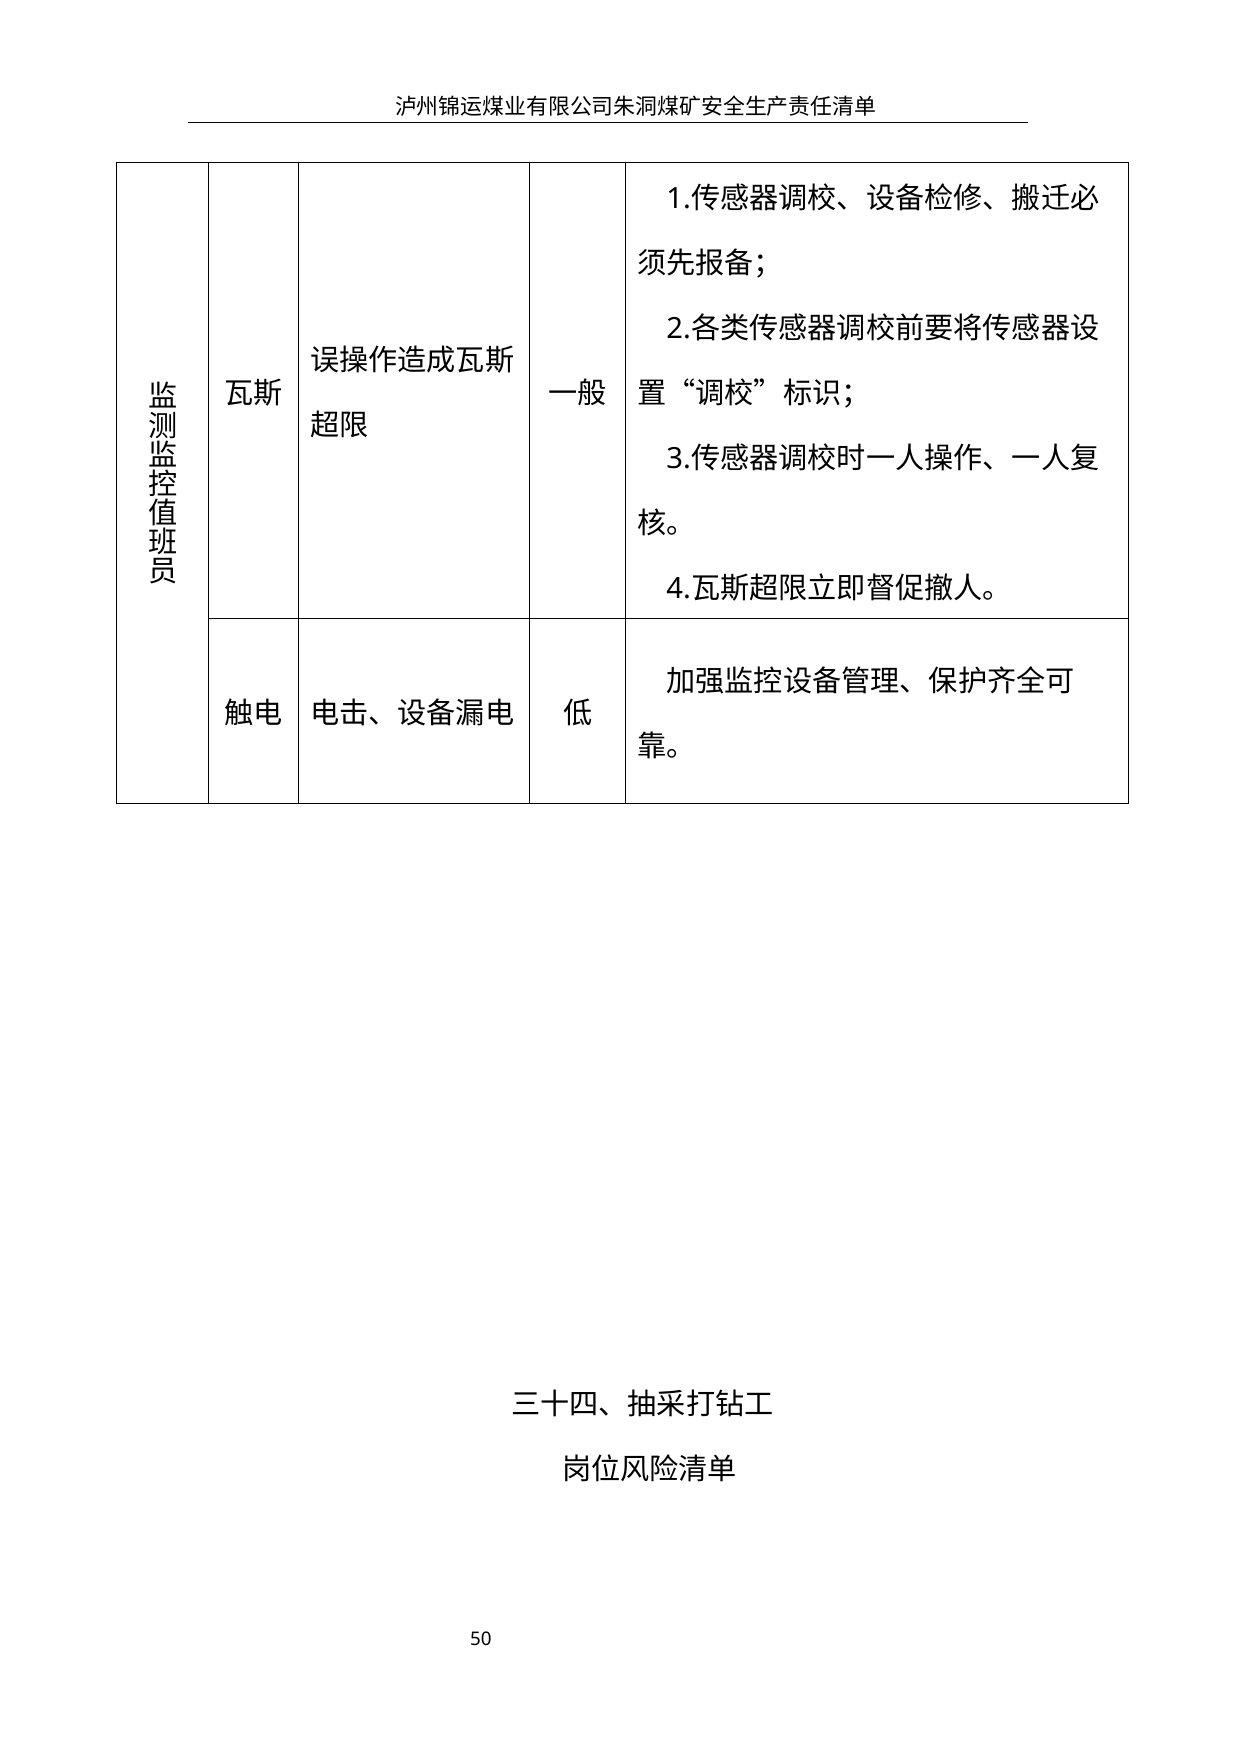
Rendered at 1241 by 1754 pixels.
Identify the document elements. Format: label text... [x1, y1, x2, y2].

table_cell 1.传感器调校、设备检修、搬迁必须先报备； 2.各类传感器调校前要将传感器设置“调校”标识； 3.传感器调校时一人操作、一人复核。 4.瓦斯超限立即督促撤人。 [626, 163, 1128, 618]
text 岗位风险清单 [187, 1434, 1053, 1499]
table_cell 电击、设备漏电 [299, 619, 529, 803]
table_cell 低 [530, 619, 625, 803]
list 抽采打钻工 [187, 1369, 1053, 1434]
table_cell 误操作造成瓦斯超限 [299, 163, 529, 618]
table_cell 一般 [530, 163, 625, 618]
table_cell 瓦斯 [209, 163, 298, 618]
table_cell 加强监控设备管理、保护齐全可靠。 [626, 619, 1128, 803]
table_cell 触电 [209, 619, 298, 803]
table_cell 监测监控值班员 [117, 163, 208, 803]
